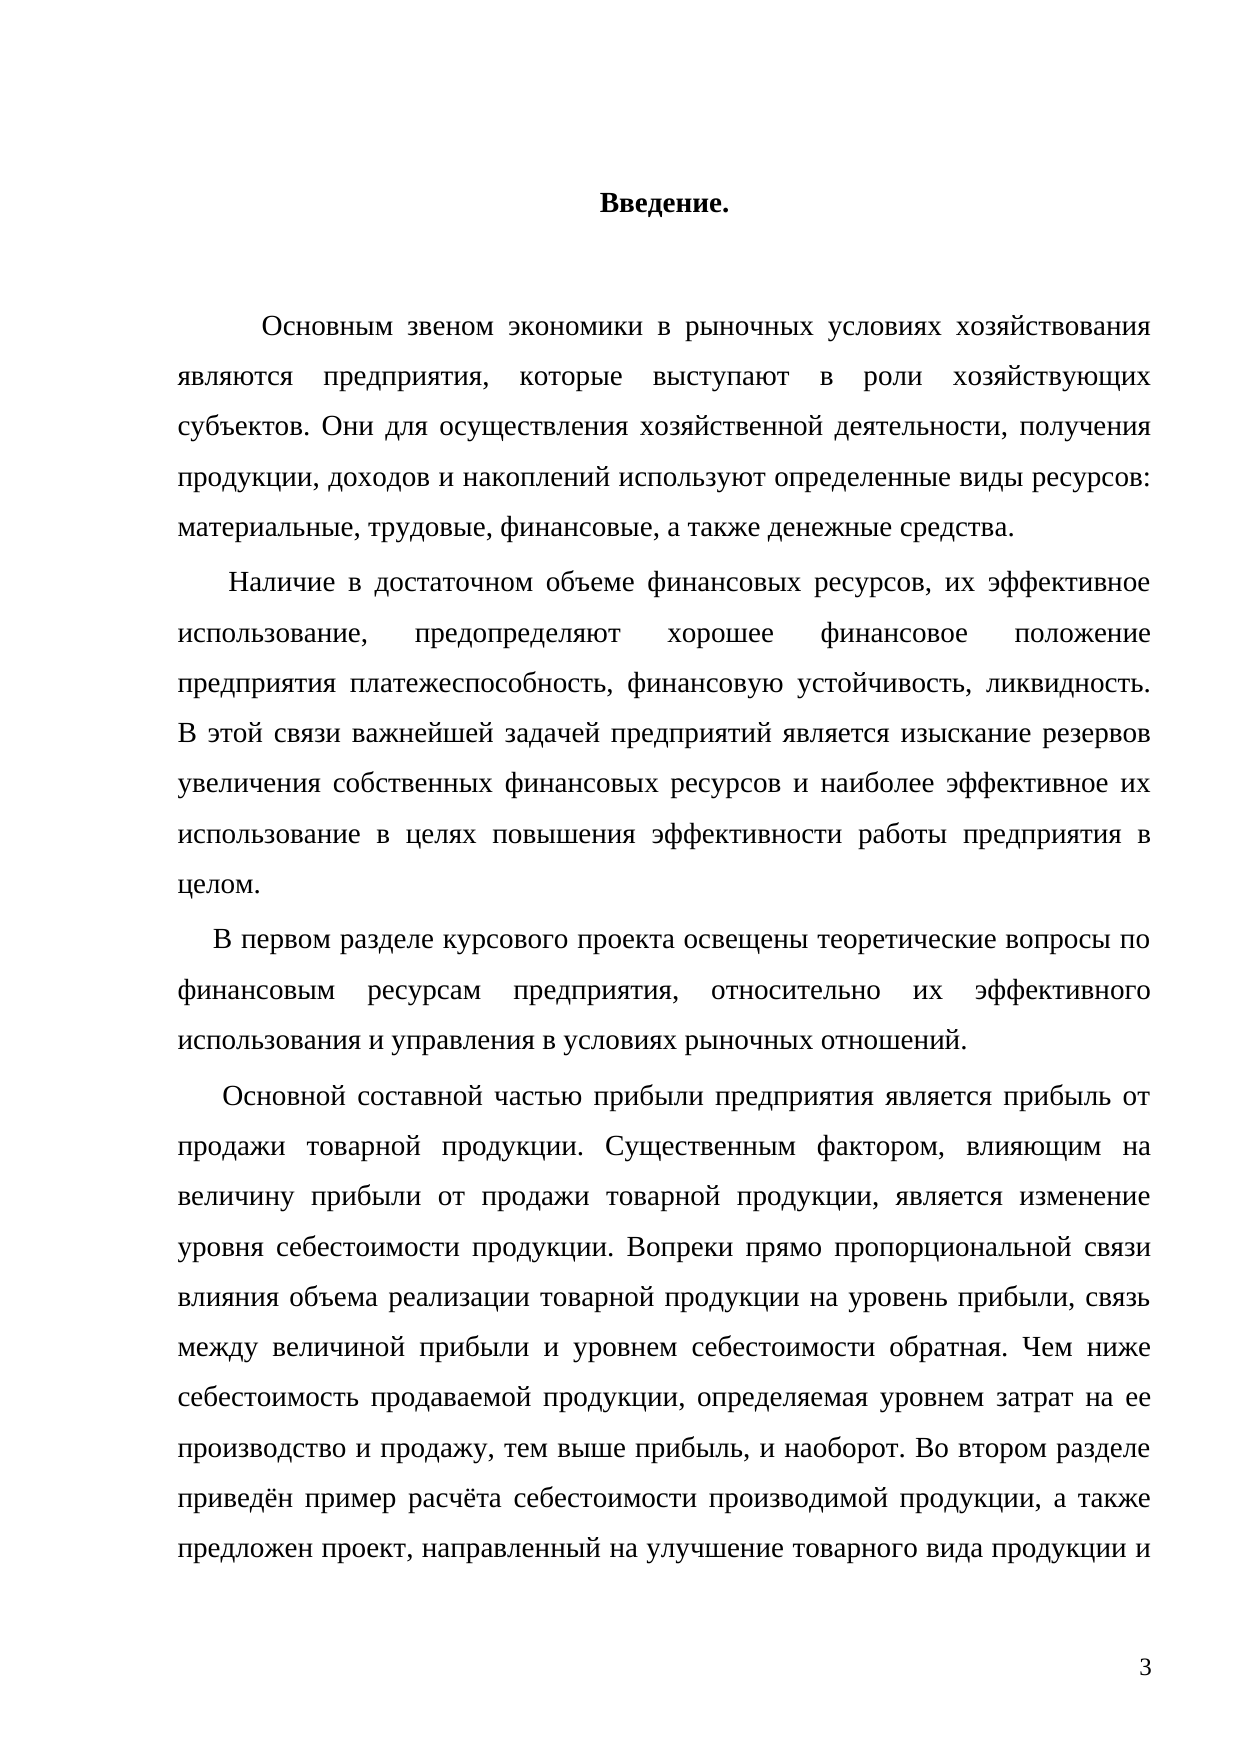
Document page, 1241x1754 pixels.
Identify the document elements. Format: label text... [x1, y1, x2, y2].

text В первом разделе курсового проекта освещены теоретические вопросы по финансовым ресурсам предприятия, относительно их эффективного использования и управления в условиях рыночных отношений. [177, 922, 1152, 1056]
text Основным звеном экономики в рыночных условиях хозяйствования являются предприятия, которые выступают в роли хозяйствующих субъектов. Они для осуществления хозяйственной деятельности, получения продукции, доходов и накоплений используют определенные виды ресурсов: материальные, трудовые, финансовые, а также денежные средства. [177, 308, 1152, 542]
text Наличие в достаточном объеме финансовых ресурсов, их эффективное использование, предопределяют хорошее финансовое положение предприятия платежеспособность, финансовую устойчивость, ликвидность. В этой связи важнейшей задачей предприятий является изыскание резервов увеличения собственных финансовых ресурсов и наиболее эффективное их использование в целях повышения эффективности работы предприятия в целом. [177, 564, 1152, 900]
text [177, 1078, 1152, 1564]
text Введение. [177, 185, 1152, 219]
